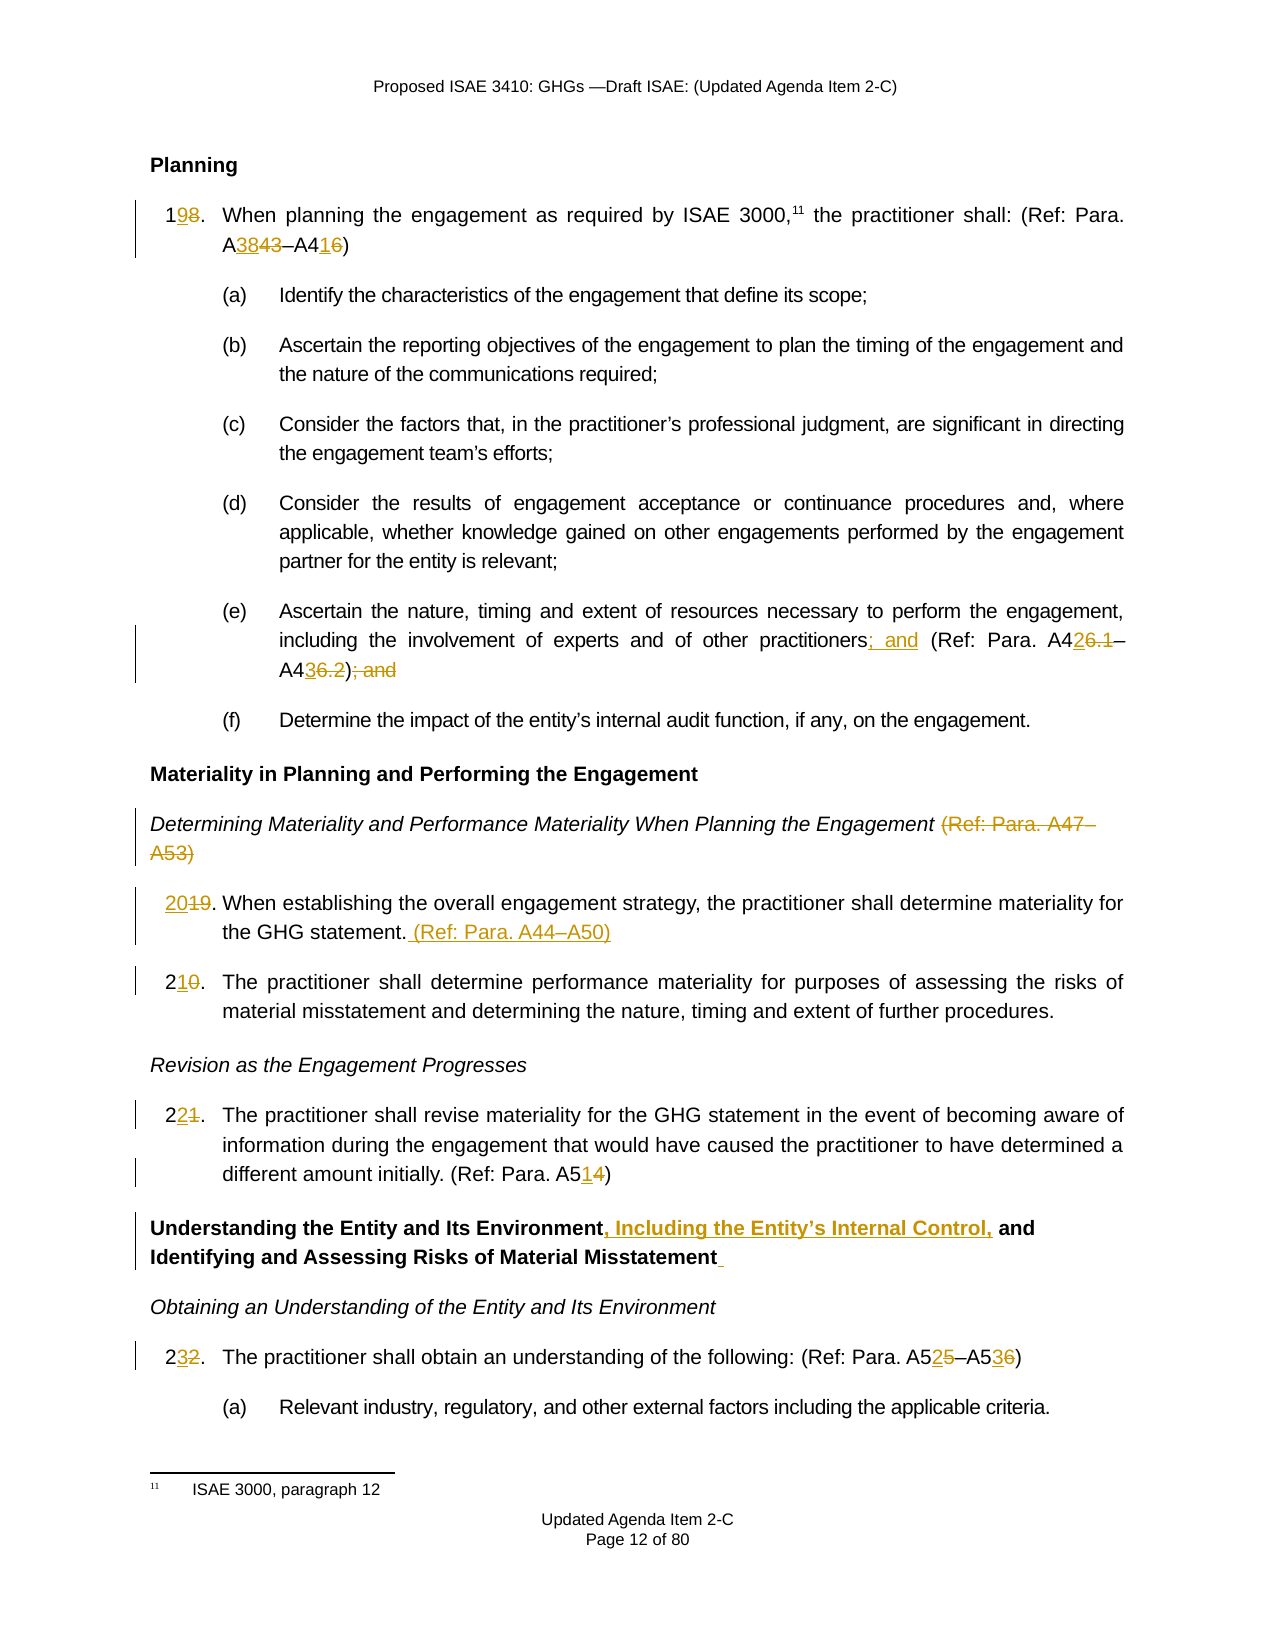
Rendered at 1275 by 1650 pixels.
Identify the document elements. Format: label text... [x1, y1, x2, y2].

text 2. The practitioner shall revise materiality for the GHG statement in the event of becoming aware of information during the engagement that would have caused the practitioner to have determined a different amount initially. (Ref: Para. A5) [165, 1099, 1125, 1187]
text (c) Consider the factors that, in the practitioner’s professional judgment, are significant in directing the engagement team’s efforts; [222, 408, 1125, 466]
text (d) Consider the results of engagement acceptance or continuance procedures and, where applicable, whether knowledge gained on other engagements performed by the engagement partner for the entity is relevant; [222, 487, 1125, 574]
subtitle Determining Materiality and Performance Materiality When Planning the Engagement [150, 808, 1125, 866]
text (a) Relevant industry, regulatory, and other external factors including the applicable criteria. [222, 1391, 1125, 1420]
text (e) Ascertain the nature, timing and extent of resources necessary to perform the engagement, including the involvement of experts and of other practitioners (Ref: Para. A4– A4) [222, 595, 1125, 683]
text 2. The practitioner shall determine performance materiality for purposes of assessing the risks of material misstatement and determining the nature, timing and extent of further procedures. [165, 966, 1125, 1024]
text . When establishing the overall engagement strategy, the practitioner shall determine materiality for the GHG statement. [165, 887, 1125, 945]
text 1. When planning the engagement as required by ISAE 3000, the practitioner shall: (Ref: Para. A–A4) [165, 199, 1125, 258]
text (f) Determine the impact of the entity’s internal audit function, if any, on the engagement. [222, 704, 1125, 733]
subtitle Revision as the Engagement Progresses [150, 1049, 1125, 1079]
subtitle Materiality in Planning and Performing the Engagement [150, 758, 1125, 787]
subtitle Planning [150, 149, 1125, 179]
subtitle Understanding the Entity and Its Environment and Identifying and Assessing Risks of Material Misstatement [150, 1212, 1125, 1270]
text 2. The practitioner shall obtain an understanding of the following: (Ref: Para. A5–A5) [165, 1341, 1125, 1370]
text (a) Identify the characteristics of the engagement that define its scope; [222, 279, 1125, 308]
subtitle Obtaining an Understanding of the Entity and Its Environment [150, 1291, 1125, 1320]
text (b) Ascertain the reporting objectives of the engagement to plan the timing of the engagement and the nature of the communications required; [222, 329, 1125, 387]
